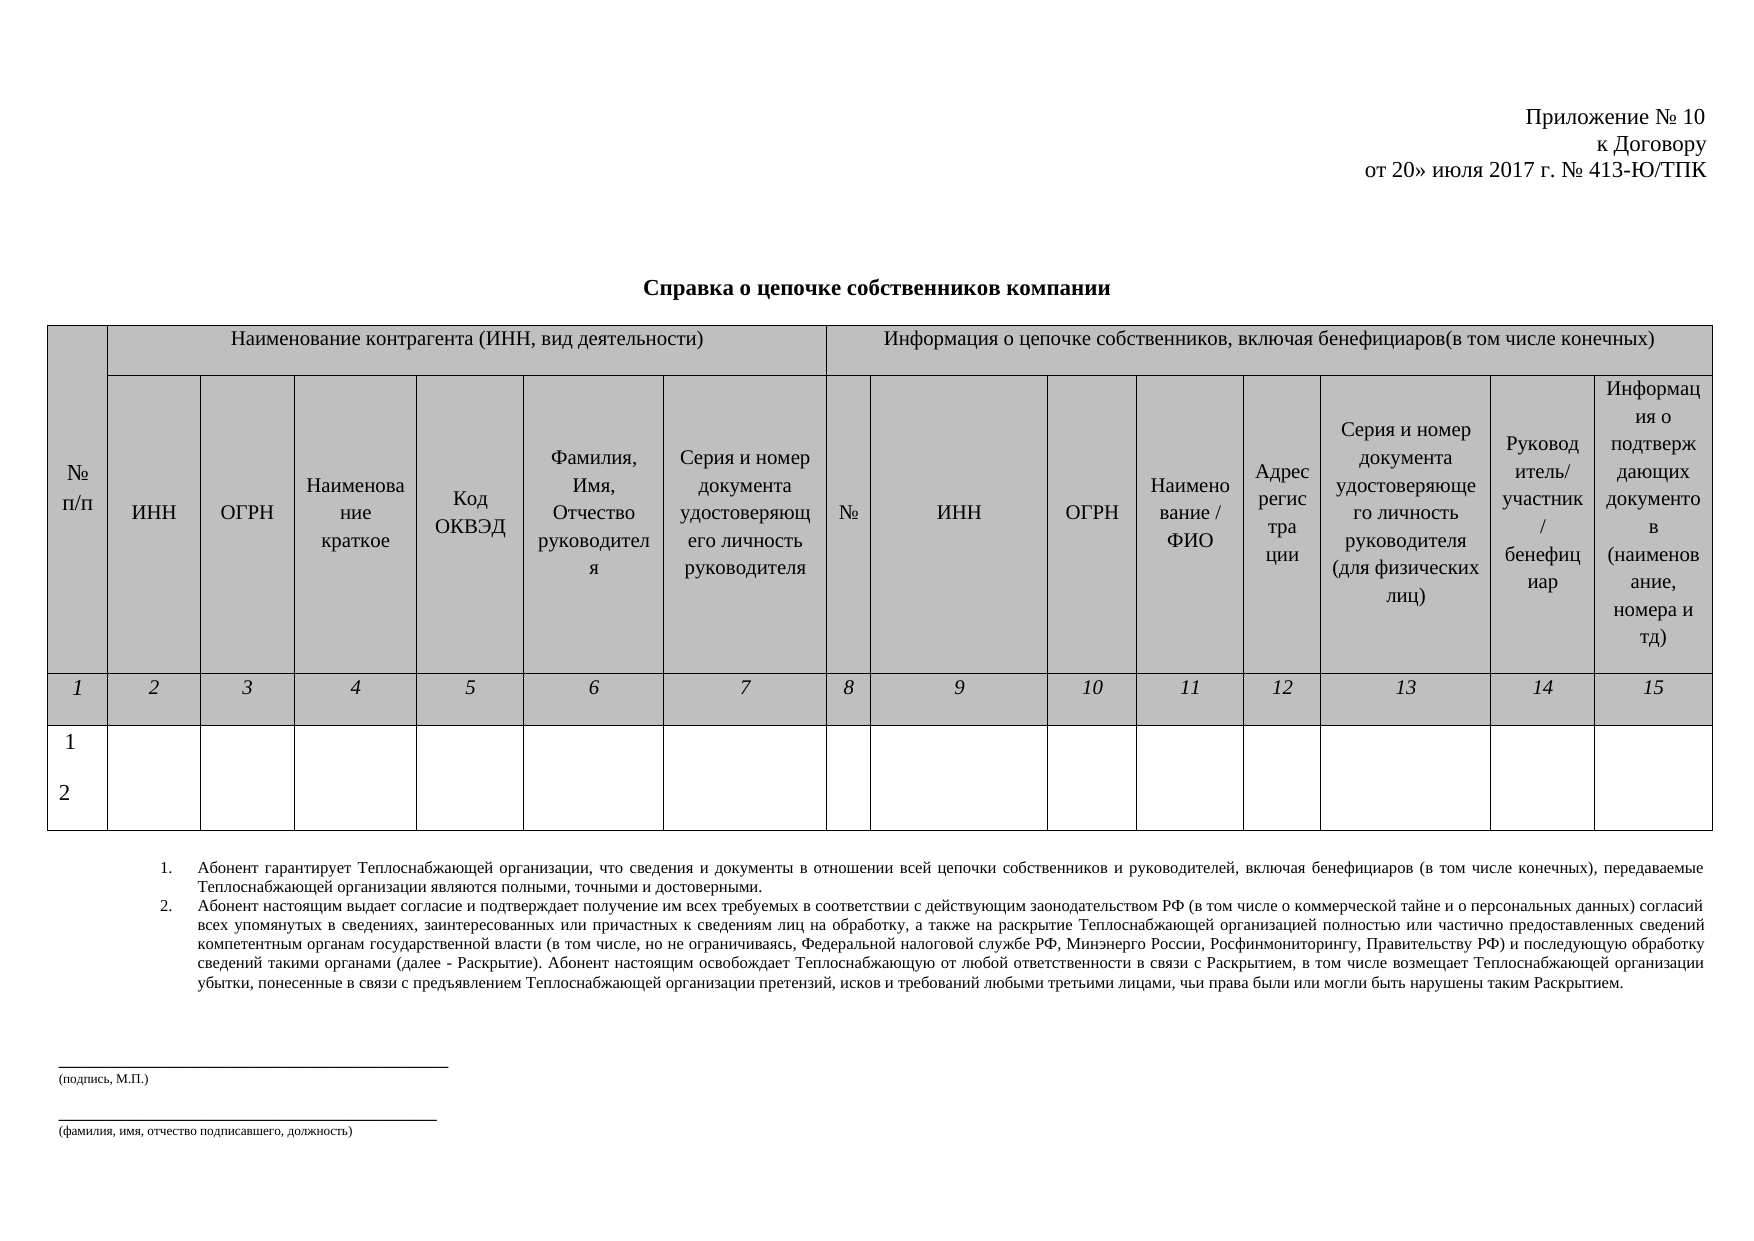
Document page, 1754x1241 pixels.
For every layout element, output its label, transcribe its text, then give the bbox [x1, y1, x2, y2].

table_cell [1137, 779, 1243, 830]
table_cell [827, 726, 870, 779]
table_cell [1491, 726, 1594, 779]
table_cell [1321, 726, 1490, 779]
list Абонент настоящим выдает согласие и подтверждает получение им всех требуемых в соответствии с действующим заонодательством РФ (в том числе о коммерческой тайне и о персональных данных) согласий всех упомянутых в сведениях, заинтересованных или причастных к сведениям лиц на обработку, а также на раскрытие Теплоснабжающей организацией полностью или частично предоставленных сведений компетентным органам государственной власти (в том числе, но не ограничиваясь, Федеральной налоговой службе РФ, Минэнерго России, Росфинмониторингу, Правительству РФ) и последующую обработку сведений такими органами (далее - Раскрытие). Абонент настоящим освобождает Теплоснабжающую от любой ответственности в связи с Раскрытием, в том числе возмещает Теплоснабжающей организации убытки, понесенные в связи с предъявлением Теплоснабжающей организации претензий, исков и требований любыми третьими лицами, чьи права были или могли быть нарушены таким Раскрытием. [160, 896, 1707, 992]
table_header Информация о цепочке собственников, включая бенефициаров(в том числе конечных) [827, 326, 1712, 375]
table_cell [1048, 779, 1136, 830]
table_cell 7 [664, 674, 826, 725]
table_cell [827, 779, 870, 830]
table_cell Фамилия, Имя, Отчество руководителя [524, 376, 663, 673]
table_cell 4 [295, 674, 416, 725]
table_cell 2 [48, 779, 107, 830]
table_cell [1137, 726, 1243, 779]
table_cell 3 [201, 674, 294, 725]
table_cell 15 [1595, 674, 1712, 725]
table_cell 8 [827, 674, 870, 725]
table_cell [1595, 726, 1712, 779]
table_cell Наименование / ФИО [1137, 376, 1243, 673]
table_cell 1 [48, 726, 107, 779]
table_cell [201, 726, 294, 779]
table_cell [1244, 779, 1320, 830]
table_cell [417, 726, 523, 779]
table_cell № [827, 376, 870, 673]
table_cell ИНН [871, 376, 1047, 673]
table_cell 14 [1491, 674, 1594, 725]
table_cell [417, 779, 523, 830]
table_cell 13 [1321, 674, 1490, 725]
text к Договору [47, 130, 1707, 156]
table_cell [201, 779, 294, 830]
table_header Наименование контрагента (ИНН, вид деятельности) [108, 326, 826, 375]
table_cell Серия и номер документа удостоверяющего личность руководителя (для физических лиц) [1321, 376, 1490, 673]
table_cell 11 [1137, 674, 1243, 725]
table_cell [664, 779, 826, 830]
table_cell ОГРН [1048, 376, 1136, 673]
table_cell Адрес регистра ции [1244, 376, 1320, 673]
text Справка о цепочке собственников компании [47, 274, 1707, 300]
table_cell [295, 779, 416, 830]
table_cell ОГРН [201, 376, 294, 673]
table_cell [295, 726, 416, 779]
table_cell Серия и номер документа удостоверяющего личность руководителя [664, 376, 826, 673]
table_header __________________________________ (подпись, М.П.) [47, 1018, 1642, 1097]
table_cell [1048, 726, 1136, 779]
text от 20» июля 2017 г. № 413-Ю/ТПК [47, 156, 1707, 182]
table_cell [524, 779, 663, 830]
table_cell [871, 779, 1047, 830]
table_cell 10 [1048, 674, 1136, 725]
table_cell [871, 726, 1047, 779]
table_cell 1 [48, 674, 107, 725]
table_cell [1491, 779, 1594, 830]
table_cell [1244, 726, 1320, 779]
table_cell 12 [1244, 674, 1320, 725]
table_header № п/п [48, 326, 107, 673]
table_cell [1321, 779, 1490, 830]
table_cell Наименование краткое [295, 376, 416, 673]
table_cell 9 [871, 674, 1047, 725]
table_cell [524, 726, 663, 779]
table_cell [108, 779, 200, 830]
table_cell [664, 726, 826, 779]
table_cell Код ОКВЭД [417, 376, 523, 673]
list Абонент гарантирует Теплоснабжающей организации, что сведения и документы в отношении всей цепочки собственников и руководителей, включая бенефициаров (в том числе конечных), передаваемые Теплоснабжающей организации являются полными, точными и достоверными. [160, 857, 1707, 896]
table_cell 2 [108, 674, 200, 725]
table_cell [1595, 779, 1712, 830]
table_cell ИНН [108, 376, 200, 673]
table_cell 5 [417, 674, 523, 725]
text Приложение № 10 [47, 103, 1707, 130]
table_cell Информация о подтверждающих документов (наименование, номера и тд) [1595, 376, 1712, 673]
table_cell _________________________________ (фамилия, имя, отчество подписавшего, должность) [47, 1097, 1642, 1150]
table_cell [108, 726, 200, 779]
table_cell Руководитель/участник/бенефициар [1491, 376, 1594, 673]
table_cell 6 [524, 674, 663, 725]
